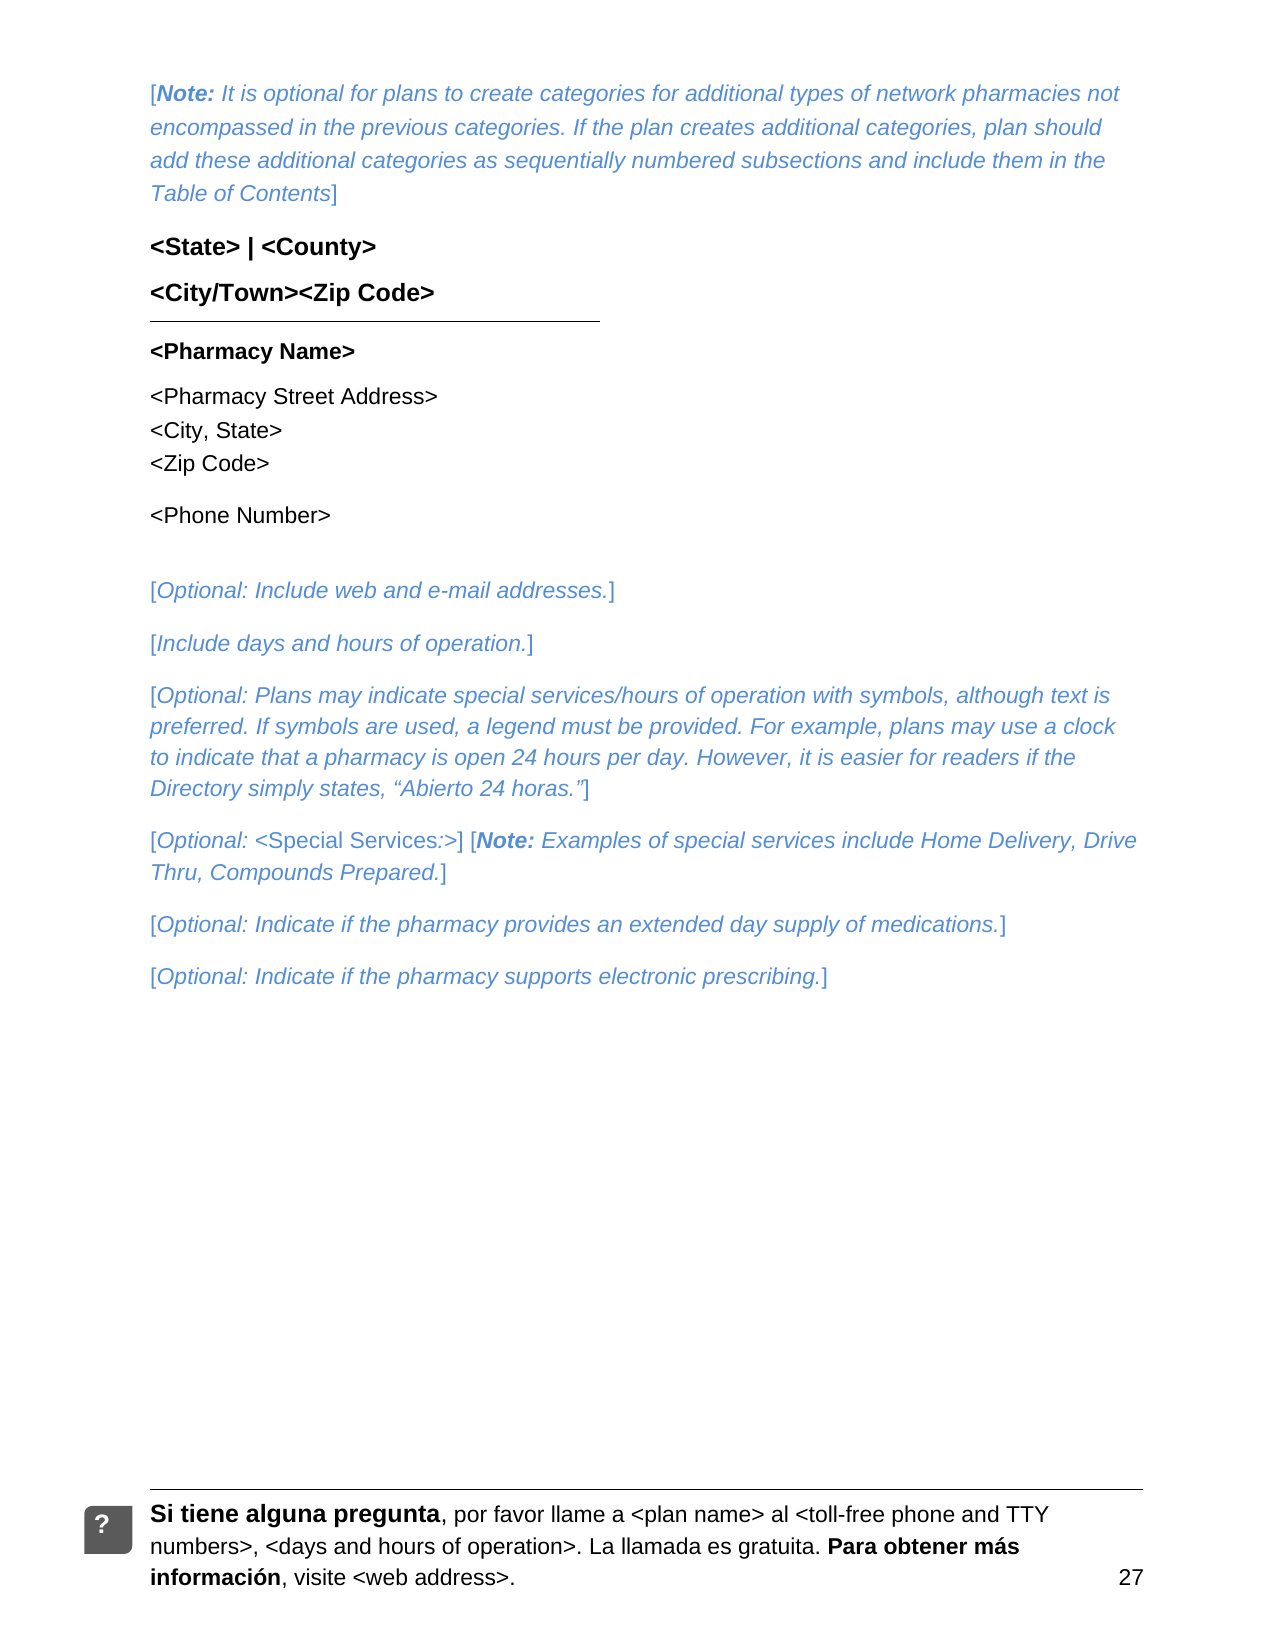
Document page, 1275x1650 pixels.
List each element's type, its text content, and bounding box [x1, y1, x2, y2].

text <Pharmacy Street Address> <City, State> <Zip Code> [150, 378, 1143, 478]
text [Note: It is optional for plans to create categories for additional types of network pharmacies not encompassed in the previous categories. If the plan creates additional categories, plan should add these additional categories as sequentially numbered subsections and include them in the Table of Contents] [150, 75, 1143, 208]
text [Optional: Indicate if the pharmacy supports electronic prescribing.] [150, 959, 1143, 991]
text [Optional: Plans may indicate special services/hours of operation with symbols, although text is preferred. If symbols are used, a legend must be provided. For example, plans may use a clock to indicate that a pharmacy is open 24 hours per day. However, it is easier for readers if the Directory simply states, “Abierto 24 horas.”] [150, 678, 1143, 803]
text [Optional: Include web and e-mail addresses.] [150, 574, 1143, 605]
text <State> | <County> [150, 229, 1143, 262]
text <Pharmacy Name> [150, 334, 1143, 366]
text <Phone Number> [150, 497, 1143, 530]
text [Optional: <Special Services:>] [Note: Examples of special services include Home Delivery, Drive Thru, Compounds Prepared.] [150, 824, 1143, 886]
text [Include days and hours of operation.] [150, 626, 1143, 657]
text [Optional: Indicate if the pharmacy provides an extended day supply of medications.] [150, 907, 1143, 938]
text <City/Town><Zip Code> [150, 275, 600, 321]
